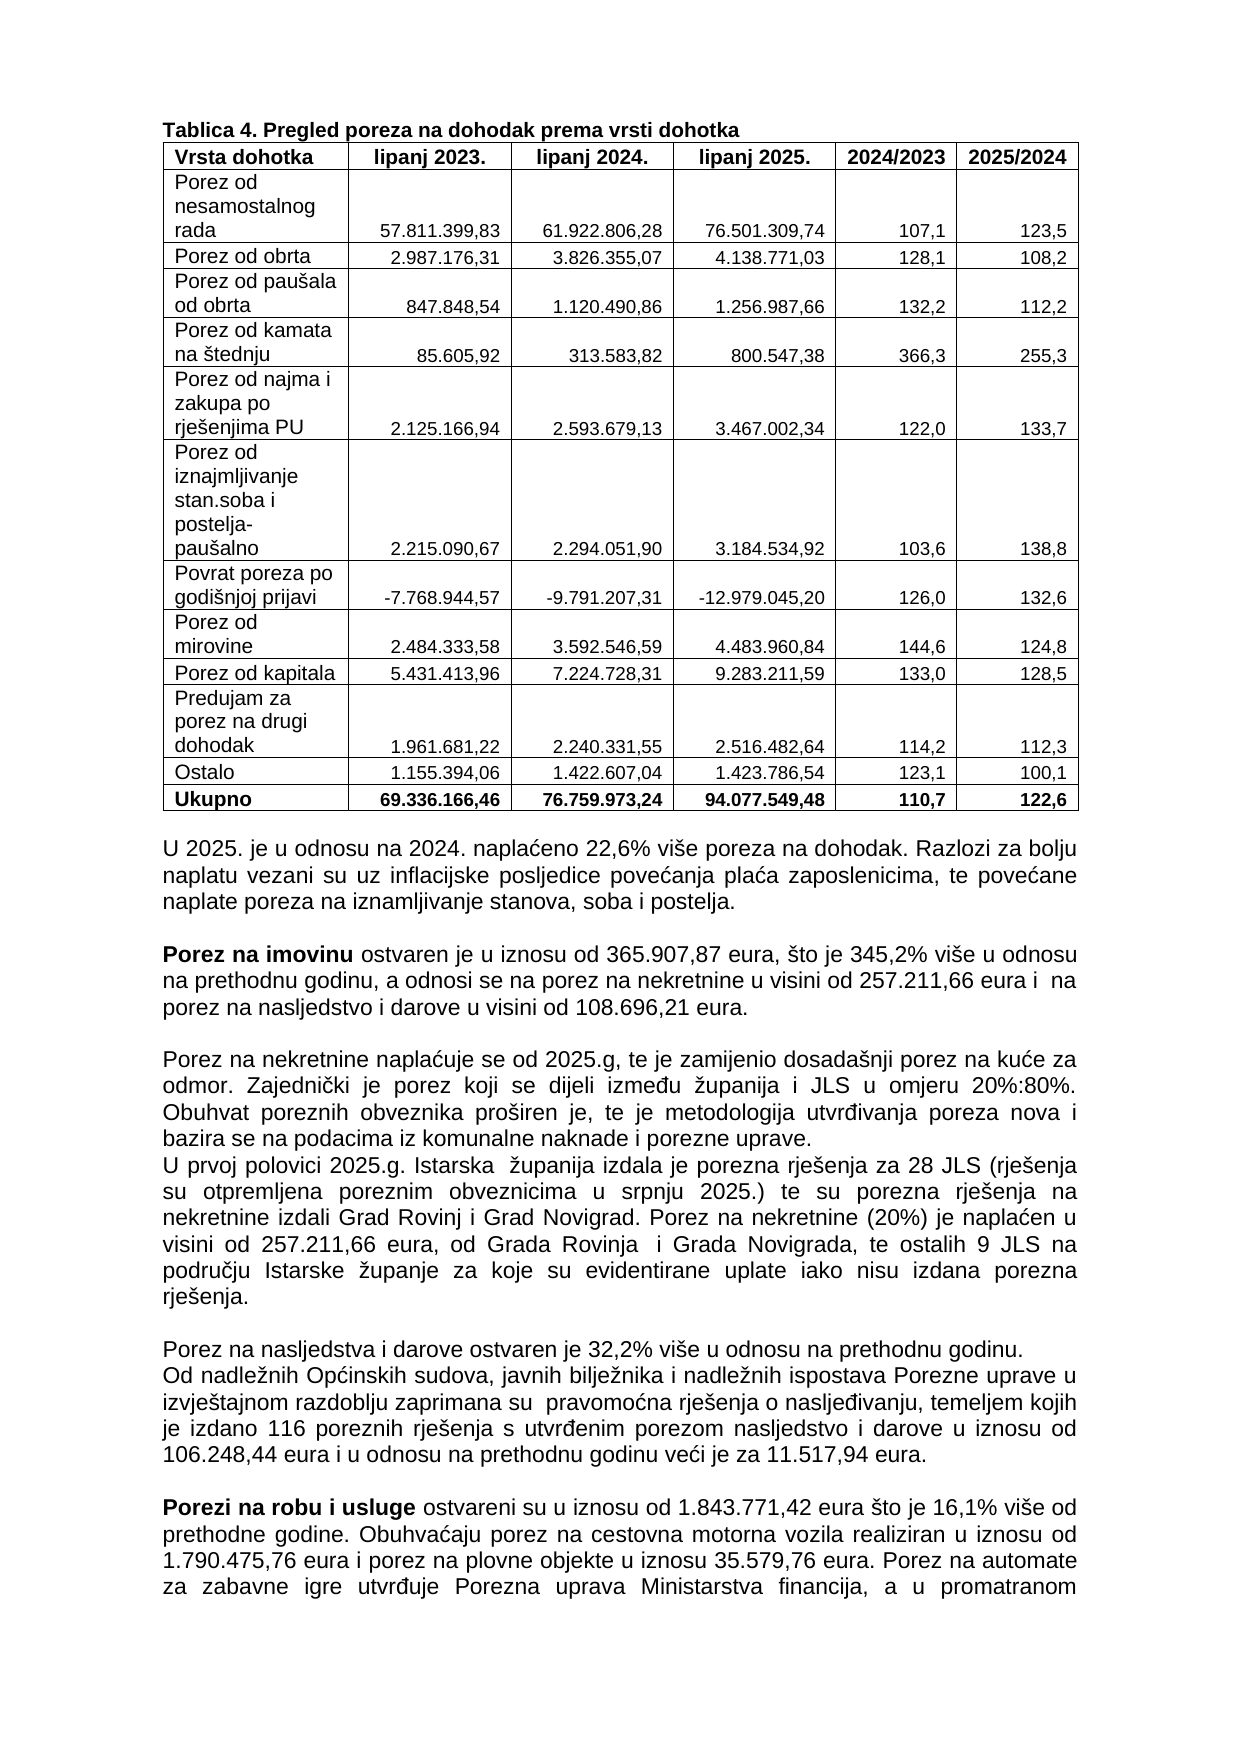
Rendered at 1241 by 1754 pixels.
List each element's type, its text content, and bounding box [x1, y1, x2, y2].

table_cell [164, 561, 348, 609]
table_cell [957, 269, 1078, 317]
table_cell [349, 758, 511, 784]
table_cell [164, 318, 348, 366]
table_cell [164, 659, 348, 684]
text Tablica 4. Pregled poreza na dohodak prema vrsti dohotka [162, 118, 1078, 142]
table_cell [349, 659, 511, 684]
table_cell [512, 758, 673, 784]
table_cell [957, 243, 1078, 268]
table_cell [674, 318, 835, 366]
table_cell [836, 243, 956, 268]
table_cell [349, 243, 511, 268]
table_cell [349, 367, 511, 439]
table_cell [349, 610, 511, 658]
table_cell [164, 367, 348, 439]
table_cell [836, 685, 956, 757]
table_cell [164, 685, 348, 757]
text U prvoj polovici 2025.g. Istarska županija izdala je porezna rješenja za 28 JLS (rješenja su otpremljena poreznim obveznicima u srpnju 2025.) te su porezna rješenja na nekretnine izdali Grad Rovinj i Grad Novigrad. Porez na nekretnine (20%) je naplaćen u visini od 257.211,66 eura, od Grada Rovinja i Grada Novigrada, te ostalih 9 JLS na području Istarske županje za koje su evidentirane uplate iako nisu izdana porezna rješenja. [162, 1152, 1078, 1310]
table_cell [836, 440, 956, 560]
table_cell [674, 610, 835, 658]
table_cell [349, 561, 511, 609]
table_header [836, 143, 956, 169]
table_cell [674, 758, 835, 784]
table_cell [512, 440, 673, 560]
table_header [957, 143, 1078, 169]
text Porez na nekretnine naplaćuje se od 2025.g, te je zamijenio dosadašnji porez na kuće za odmor. Zajednički je porez koji se dijeli između županija i JLS u omjeru 20%:80%. Obuhvat poreznih obveznika proširen je, te je metodologija utvrđivanja poreza nova i bazira se na podacima iz komunalne naknade i porezne uprave. [162, 1046, 1078, 1152]
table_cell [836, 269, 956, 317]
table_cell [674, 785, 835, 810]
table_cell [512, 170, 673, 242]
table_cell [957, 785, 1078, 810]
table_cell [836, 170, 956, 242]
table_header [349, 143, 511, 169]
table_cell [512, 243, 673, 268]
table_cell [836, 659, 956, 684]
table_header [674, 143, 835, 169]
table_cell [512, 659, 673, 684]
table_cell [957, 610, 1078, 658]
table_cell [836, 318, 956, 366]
text Od nadležnih Općinskih sudova, javnih bilježnika i nadležnih ispostava Porezne uprave u izvještajnom razdoblju zaprimana su pravomoćna rješenja o nasljeđivanju, temeljem kojih je izdano 116 poreznih rješenja s utvrđenim porezom nasljedstvo i darove u iznosu od 106.248,44 eura i u odnosu na prethodnu godinu veći je za 11.517,94 eura. [162, 1362, 1078, 1468]
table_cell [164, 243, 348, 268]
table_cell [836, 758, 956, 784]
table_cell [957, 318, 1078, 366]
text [162, 1494, 1078, 1599]
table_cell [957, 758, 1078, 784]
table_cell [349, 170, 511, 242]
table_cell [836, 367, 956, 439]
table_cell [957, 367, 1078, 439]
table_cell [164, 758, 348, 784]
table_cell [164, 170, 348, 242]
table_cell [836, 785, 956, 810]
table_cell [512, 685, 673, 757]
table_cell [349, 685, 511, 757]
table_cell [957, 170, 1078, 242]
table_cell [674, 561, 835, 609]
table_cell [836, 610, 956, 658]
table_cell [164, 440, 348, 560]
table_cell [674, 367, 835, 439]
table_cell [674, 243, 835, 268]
text Porez na imovinu ostvaren je u iznosu od 365.907,87 eura, što je 345,2% više u odnosu na prethodnu godinu, a odnosi se na porez na nekretnine u visini od 257.211,66 eura i na porez na nasljedstvo i darove u visini od 108.696,21 eura. [162, 941, 1078, 1020]
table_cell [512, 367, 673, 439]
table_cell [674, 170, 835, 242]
text U 2025. je u odnosu na 2024. naplaćeno 22,6% više poreza na dohodak. Razlozi za bolju naplatu vezani su uz inflacijske posljedice povećanja plaća zaposlenicima, te povećane naplate poreza na iznamljivanje stanova, soba i postelja. [162, 835, 1078, 914]
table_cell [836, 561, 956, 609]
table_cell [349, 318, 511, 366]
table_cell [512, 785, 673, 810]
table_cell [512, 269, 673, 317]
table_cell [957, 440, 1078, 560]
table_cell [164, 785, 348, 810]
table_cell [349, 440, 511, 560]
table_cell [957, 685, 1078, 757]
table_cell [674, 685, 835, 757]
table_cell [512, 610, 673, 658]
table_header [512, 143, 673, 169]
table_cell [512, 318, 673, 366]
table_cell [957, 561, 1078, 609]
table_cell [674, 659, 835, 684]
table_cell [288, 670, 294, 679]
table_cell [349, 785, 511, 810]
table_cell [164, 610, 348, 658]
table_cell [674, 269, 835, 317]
text Porez na nasljedstva i darove ostvaren je 32,2% više u odnosu na prethodnu godinu. [162, 1336, 1078, 1362]
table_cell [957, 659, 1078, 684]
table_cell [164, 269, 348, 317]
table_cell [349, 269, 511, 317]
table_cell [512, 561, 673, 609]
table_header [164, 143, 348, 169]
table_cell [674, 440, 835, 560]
